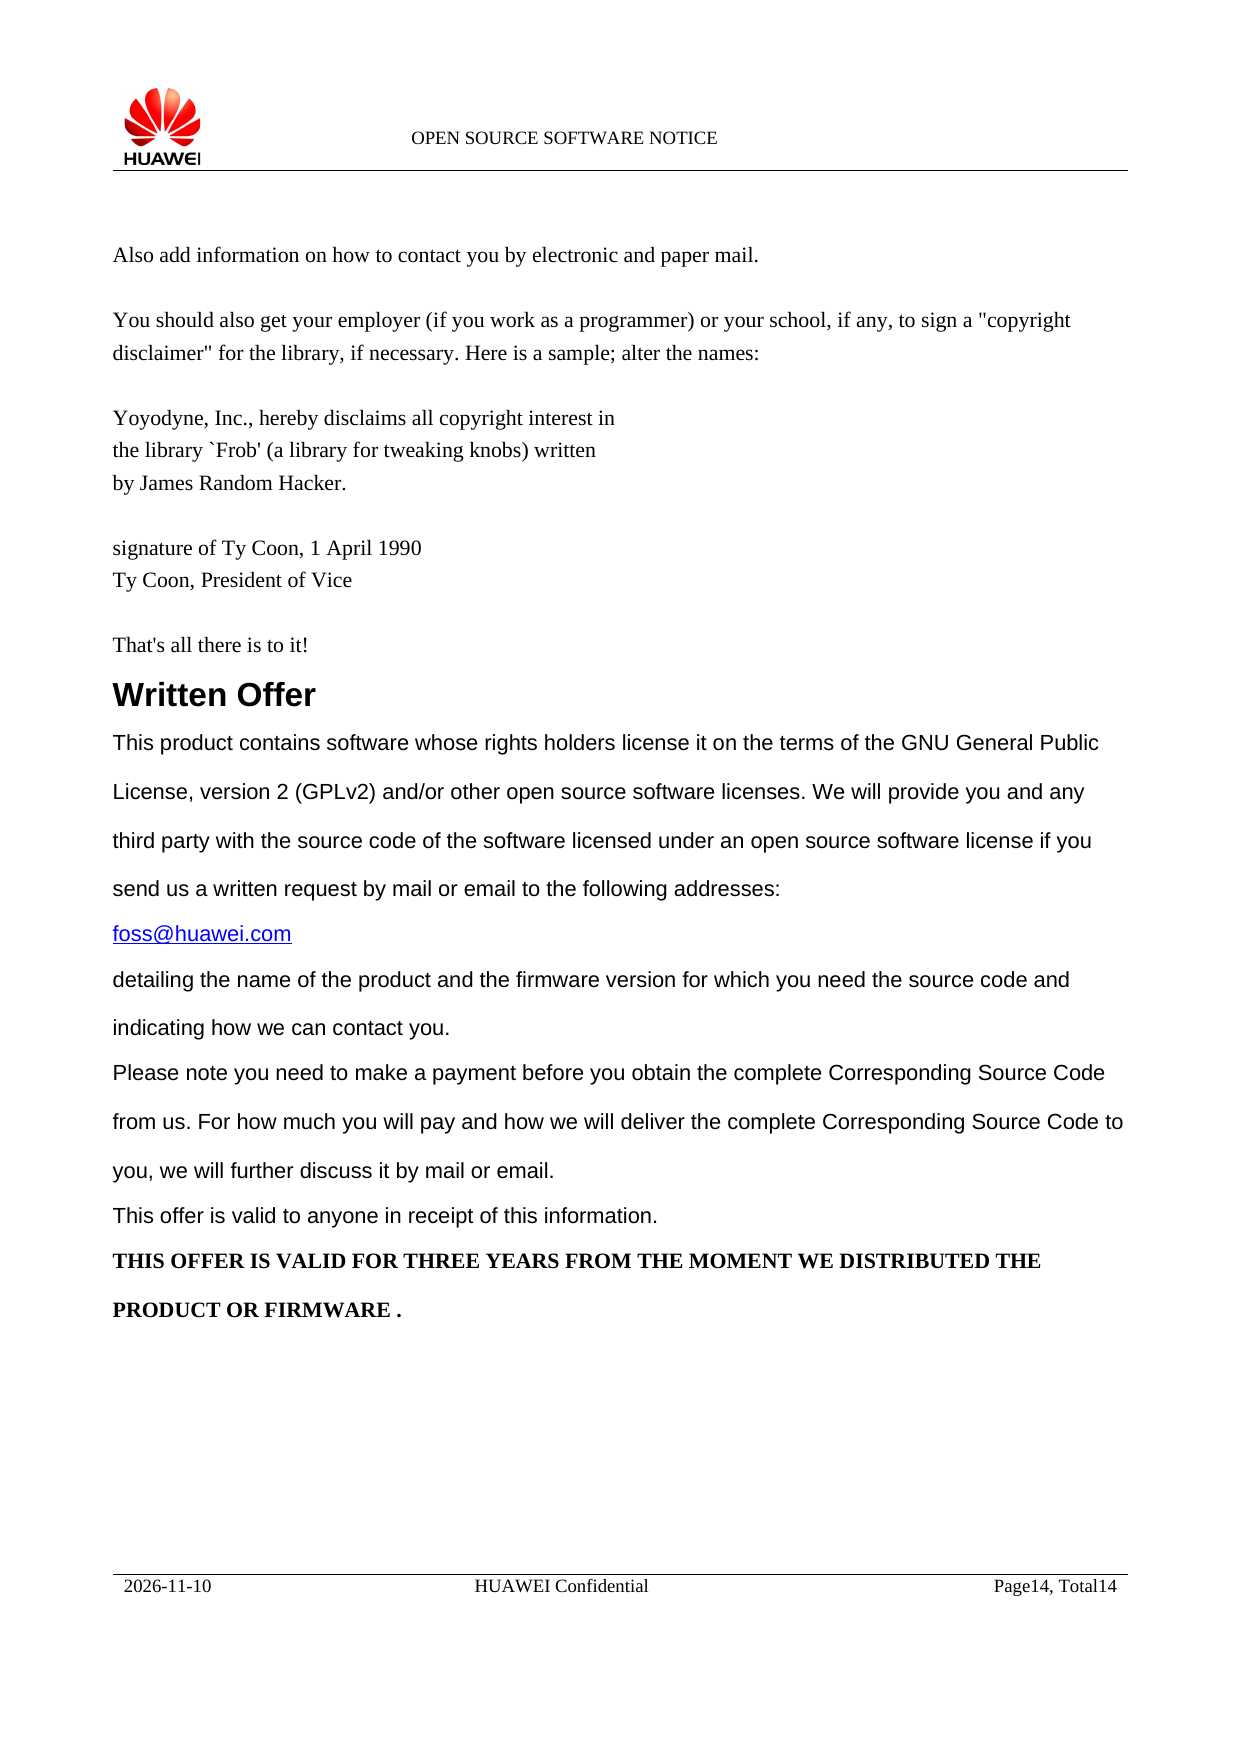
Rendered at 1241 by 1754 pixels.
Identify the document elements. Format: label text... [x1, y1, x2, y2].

text foss@huawei.com [112, 918, 1128, 950]
picture [124, 88, 201, 165]
text This offer is valid to anyone in receipt of this information. [112, 1199, 1128, 1232]
text This offer is valid for three years from the moment we distributed the product or firmware . [112, 1244, 1128, 1326]
text detailing the name of the product and the firmware version for which you need the source code and indicating how we can contact you. [112, 963, 1128, 1044]
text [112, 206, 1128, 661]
text This product contains software whose rights holders license it on the terms of the GNU General Public License, version 2 (GPLv2) and/or other open source software licenses. We will provide you and any third party with the source code of the software licensed under an open source software license if you send us a written request by mail or email to the following addresses: [112, 726, 1128, 905]
text Please note you need to make a payment before you obtain the complete Corresponding Source Code from us. For how much you will pay and how we will deliver the complete Corresponding Source Code to you, we will further discuss it by mail or email. [112, 1057, 1128, 1187]
text Written Offer [112, 661, 1128, 726]
